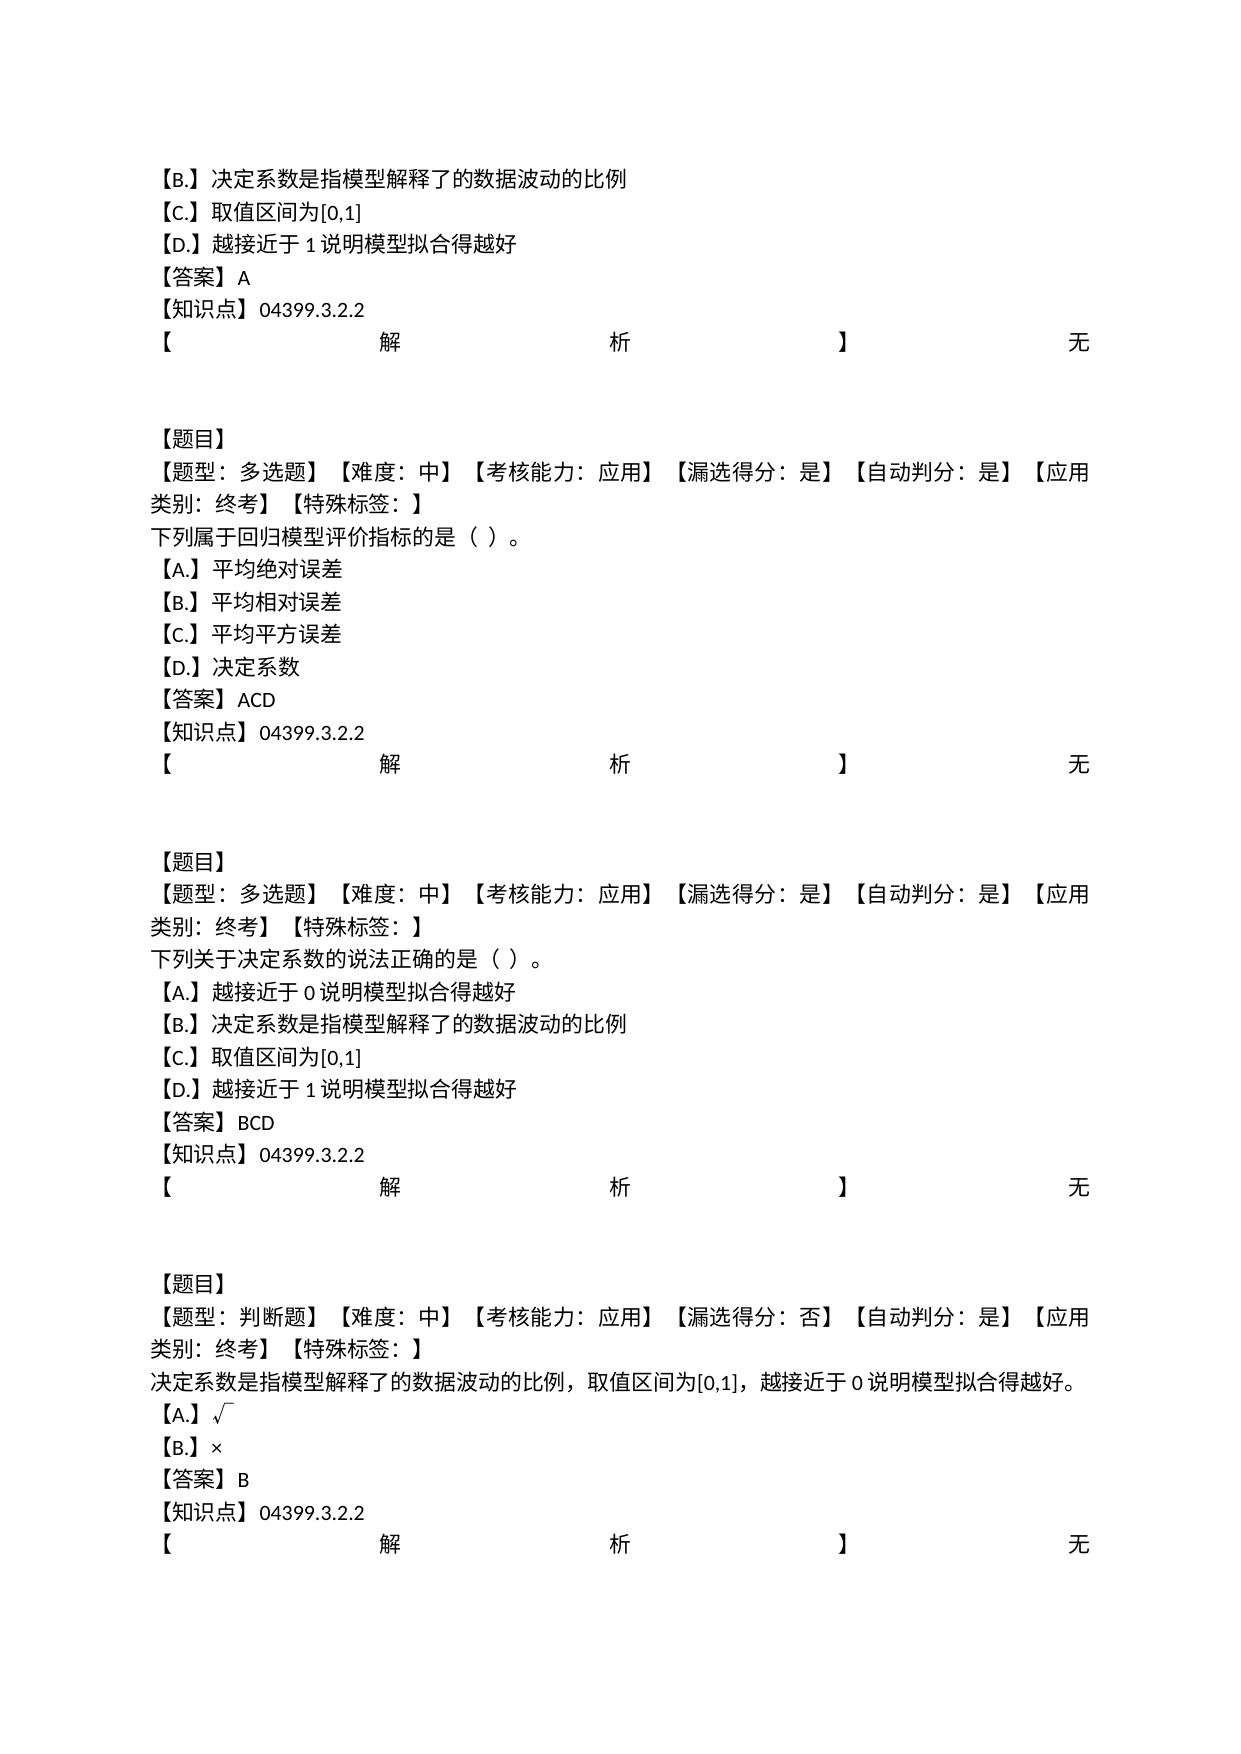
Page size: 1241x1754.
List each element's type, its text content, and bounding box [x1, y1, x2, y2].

text 【A.】越接近于0说明模型拟合得越好 [150, 974, 1090, 1007]
text 【题目】 [150, 1267, 1090, 1299]
text 【B.】决定系数是指模型解释了的数据波动的比例 [150, 162, 1090, 194]
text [150, 1299, 1090, 1364]
text 【A.】√ [150, 1397, 1090, 1429]
text 【B.】决定系数是指模型解释了的数据波动的比例 [150, 1007, 1090, 1039]
text 【B.】× [150, 1429, 1090, 1462]
text 【D.】越接近于1说明模型拟合得越好 [150, 227, 1090, 259]
text 【解析】无 [150, 1527, 1090, 1592]
text 【C.】取值区间为[0,1] [150, 1039, 1090, 1072]
text 【题型：多选题】【难度：中】【考核能力：应用】【漏选得分：是】【自动判分：是】【应用类别：终考】【特殊标签：】 [150, 877, 1090, 942]
text 下列关于决定系数的说法正确的是（ ）。 [150, 942, 1090, 974]
text 【C.】平均平方误差 [150, 617, 1090, 649]
text 决定系数是指模型解释了的数据波动的比例，取值区间为[0,1]，越接近于0说明模型拟合得越好。 [150, 1364, 1090, 1397]
text 【答案】ACD [150, 682, 1090, 714]
text 【知识点】04399.3.2.2 [150, 1137, 1090, 1169]
text 【D.】越接近于1说明模型拟合得越好 [150, 1072, 1090, 1104]
text 【知识点】04399.3.2.2 [150, 292, 1090, 324]
text 【知识点】04399.3.2.2 [150, 1494, 1090, 1527]
text 【D.】决定系数 [150, 649, 1090, 682]
text 【题目】 [150, 844, 1090, 877]
text 【解析】无 [150, 324, 1090, 389]
text 【题目】 [150, 422, 1090, 454]
text 【B.】平均相对误差 [150, 584, 1090, 617]
text 【题型：多选题】【难度：中】【考核能力：应用】【漏选得分：是】【自动判分：是】【应用类别：终考】【特殊标签：】 [150, 454, 1090, 519]
text 【解析】无 [150, 747, 1090, 812]
text 【A.】平均绝对误差 [150, 552, 1090, 584]
text 【解析】无 [150, 1169, 1090, 1234]
text 【答案】B [150, 1462, 1090, 1494]
text 【知识点】04399.3.2.2 [150, 714, 1090, 747]
text 【答案】BCD [150, 1104, 1090, 1137]
text 【C.】取值区间为[0,1] [150, 194, 1090, 227]
text 【答案】A [150, 259, 1090, 292]
text 下列属于回归模型评价指标的是（ ）。 [150, 519, 1090, 552]
